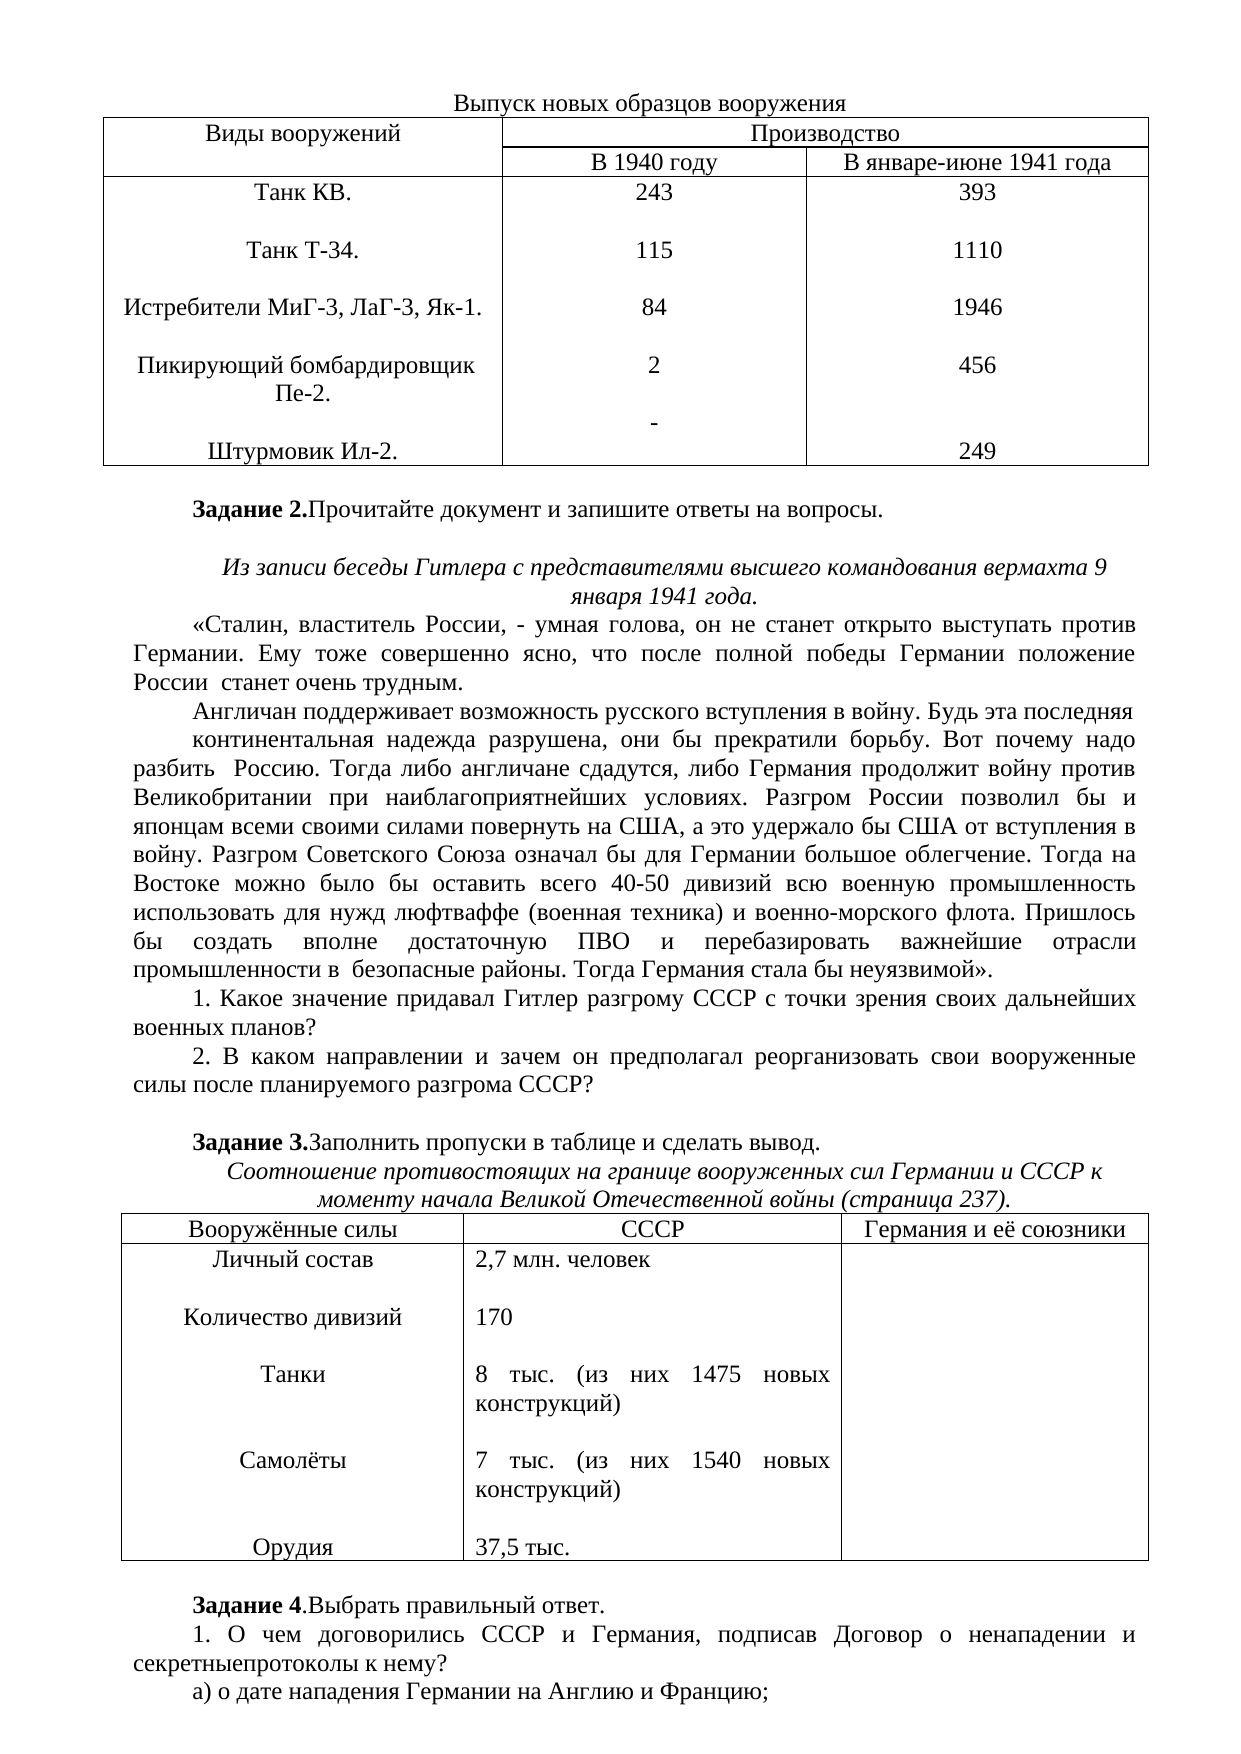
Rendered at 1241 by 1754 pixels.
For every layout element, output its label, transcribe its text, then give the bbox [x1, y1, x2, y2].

table_header Виды вооружений [104, 118, 502, 176]
table_cell 2,7 млн. человек 170 8 тыс. (из них 1475 новых конструкций) 7 тыс. (из них 1540 новых конструкций) 37,5 тыс. [464, 1244, 841, 1560]
text Задание 4.Выбрать правильный ответ. [133, 1590, 1137, 1619]
text а) о дате нападения Германии на Англию и Францию; [133, 1676, 1137, 1705]
table_cell 243 115 84 2 - [503, 177, 806, 465]
table_header Германия и её союзники [842, 1214, 1148, 1243]
table_cell 393 1110 1946 456 249 [807, 177, 1148, 465]
table_cell В январе-июне 1941 года [807, 148, 1148, 176]
table_cell [842, 1244, 1148, 1560]
table_header Вооружённые силы [122, 1214, 463, 1243]
text 1. Какое значение придавал Гитлер разгрому СССР с точки зрения своих дальнейших военных планов? [133, 983, 1137, 1041]
text «Сталин, властитель России, - умная голова, он не станет открыто выступать против Германии. Ему тоже совершенно ясно, что после полной победы Германии положение России станет очень трудным. [133, 609, 1137, 696]
text Выпуск новых образцов вооружения [133, 88, 1137, 117]
text Задание 2.Прочитайте документ и запишите ответы на вопросы. [133, 494, 1137, 523]
text января 1941 года. [133, 581, 1137, 609]
text моменту начала Великой Отечественной войны (страница 237). [133, 1184, 1137, 1213]
text 1. О чем договорились СССР и Германия, подписав Договор о ненападении и секретныепротоколы к нему? [133, 1619, 1137, 1676]
table_header Производство [503, 118, 1148, 146]
text континентальная надежда разрушена, они бы прекратили борьбу. Вот почему надо разбить Россию. Тогда либо англичане сдадутся, либо Германия продолжит войну против Великобритании при наиблагоприятнейших условиях. Разгром России позволил бы и японцам всеми своими силами повернуть на США, а это удержало бы США от вступления в войну. Разгром Советского Союза означал бы для Германии большое облегчение. Тогда на Востоке можно было бы оставить всего 40-50 дивизий всю военную промышленность использовать для нужд люфтваффе (военная техника) и военно-морского флота. Пришлось бы создать вполне достаточную ПВО и перебазировать важнейшие отрасли промышленности в безопасные районы. Тогда Германия стала бы неуязвимой». [133, 724, 1137, 983]
text Из записи беседы Гитлера с представителями высшего командования вермахта 9 [133, 552, 1137, 581]
table_cell Танк КВ. Танк Т-34. Истребители МиГ-3, ЛаГ-3, Як-1. Пикирующий бомбардировщик Пе-2. Штурмовик Ил-2. [104, 177, 502, 465]
table_cell Личный состав Количество дивизий Танки Самолёты Орудия [122, 1244, 463, 1560]
text Англичан поддерживает возможность русского вступления в войну. Будь эта последняя [133, 696, 1137, 724]
text Задание З.Заполнить пропуски в таблице и сделать вывод. [133, 1127, 1137, 1156]
text 2. В каком направлении и зачем он предполагал реорганизовать свои вооруженные силы после планируемого разгрома СССР? [133, 1041, 1137, 1098]
table_cell В 1940 году [503, 148, 806, 176]
text Соотношение противостоящих на границе вооруженных сил Германии и СССР к [133, 1156, 1137, 1184]
table_header СССР [464, 1214, 841, 1243]
